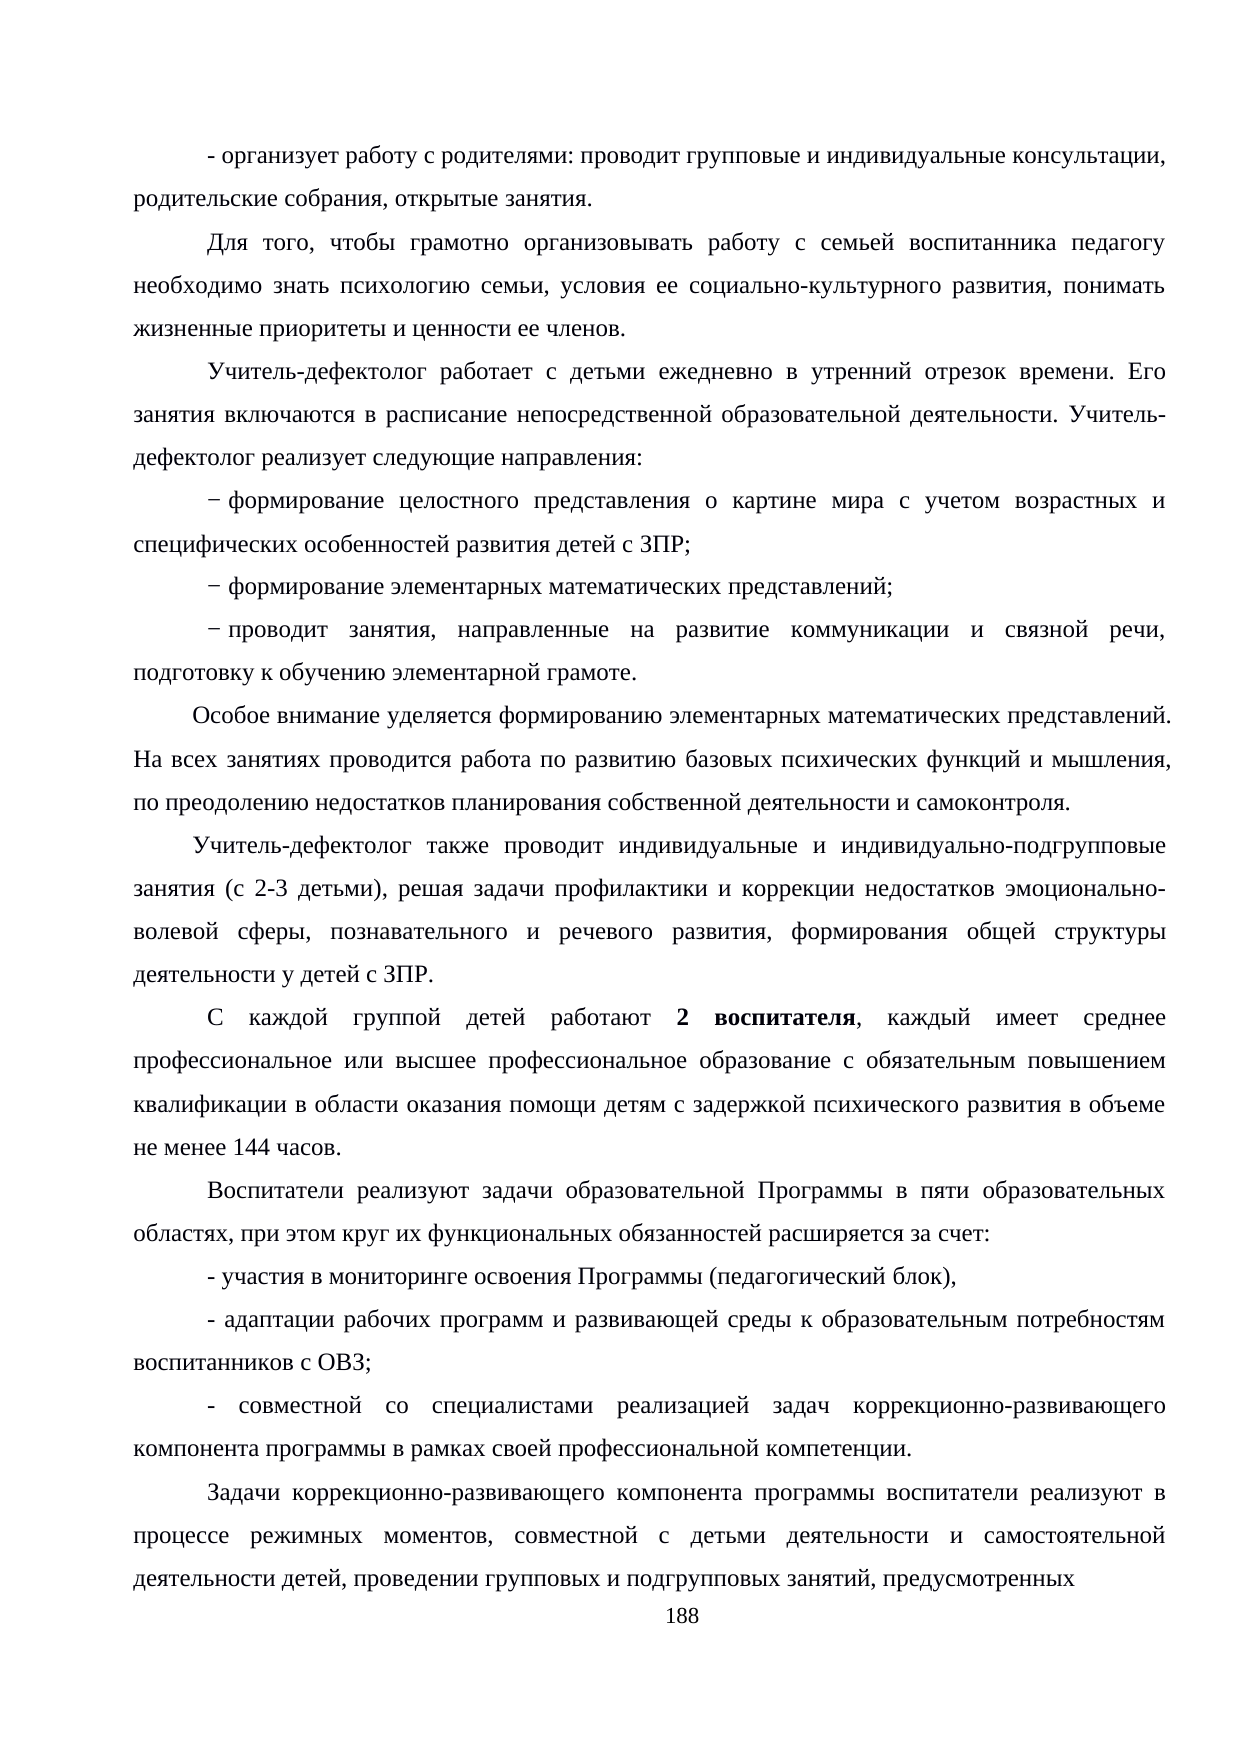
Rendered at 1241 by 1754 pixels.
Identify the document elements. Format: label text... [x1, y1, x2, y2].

list формирование элементарных математических представлений; [133, 572, 1194, 600]
text Особое внимание уделяется формированию элементарных математических представлений. На всех занятиях проводится работа по развитию базовых психических функций и мышления, по преодолению недостатков планирования собственной деятельности и самоконтроля. [133, 701, 1173, 816]
list организует работу с родителями: проводит групповые и индивидуальные консультации, родительские собрания, открытые занятия. [133, 140, 1166, 212]
list участия в мониторинге освоения Программы (педагогический блок), [207, 1261, 1194, 1290]
text Для того, чтобы грамотно организовывать работу с семьей воспитанника педагогу необходимо знать психологию семьи, условия ее социально-культурного развития, понимать жизненные приоритеты и ценности ее членов. [133, 227, 1166, 342]
list совместной со специалистами реализацией задач коррекционно-развивающего компонента программы в рамках своей профессиональной компетенции. [133, 1390, 1167, 1462]
text Задачи коррекционно-развивающего компонента программы воспитатели реализуют в процессе режимных моментов, совместной с детьми деятельности и самостоятельной деятельности детей, проведении групповых и подгрупповых занятий, предусмотренных [133, 1477, 1167, 1592]
list формирование целостного представления о картине мира с учетом возрастных и специфических особенностей развития детей с ЗПР; [133, 485, 1166, 557]
text Учитель-дефектолог также проводит индивидуальные и индивидуально-подгрупповые занятия (с 2-3 детьми), решая задачи профилактики и коррекции недостатков эмоционально- волевой сферы, познавательного и речевого развития, формирования общей структуры деятельности у детей с ЗПР. [133, 830, 1167, 988]
text Учитель-дефектолог работает с детьми ежедневно в утренний отрезок времени. Его занятия включаются в расписание непосредственной образовательной деятельности. Учитель- дефектолог реализует следующие направления: [133, 356, 1167, 471]
list адаптации рабочих программ и развивающей среды к образовательным потребностям воспитанников с ОВЗ; [133, 1304, 1166, 1376]
text Воспитатели реализуют задачи образовательной Программы в пяти образовательных областях, при этом круг их функциональных обязанностей расширяется за счет: [133, 1175, 1166, 1247]
list проводит занятия, направленные на развитие коммуникации и связной речи, подготовку к обучению элементарной грамоте. [133, 614, 1166, 686]
text С каждой группой детей работают 2 воспитателя, каждый имеет среднее профессиональное или высшее профессиональное образование с обязательным повышением квалификации в области оказания помощи детям с задержкой психического развития в объеме не менее 144 часов. [133, 1002, 1167, 1161]
